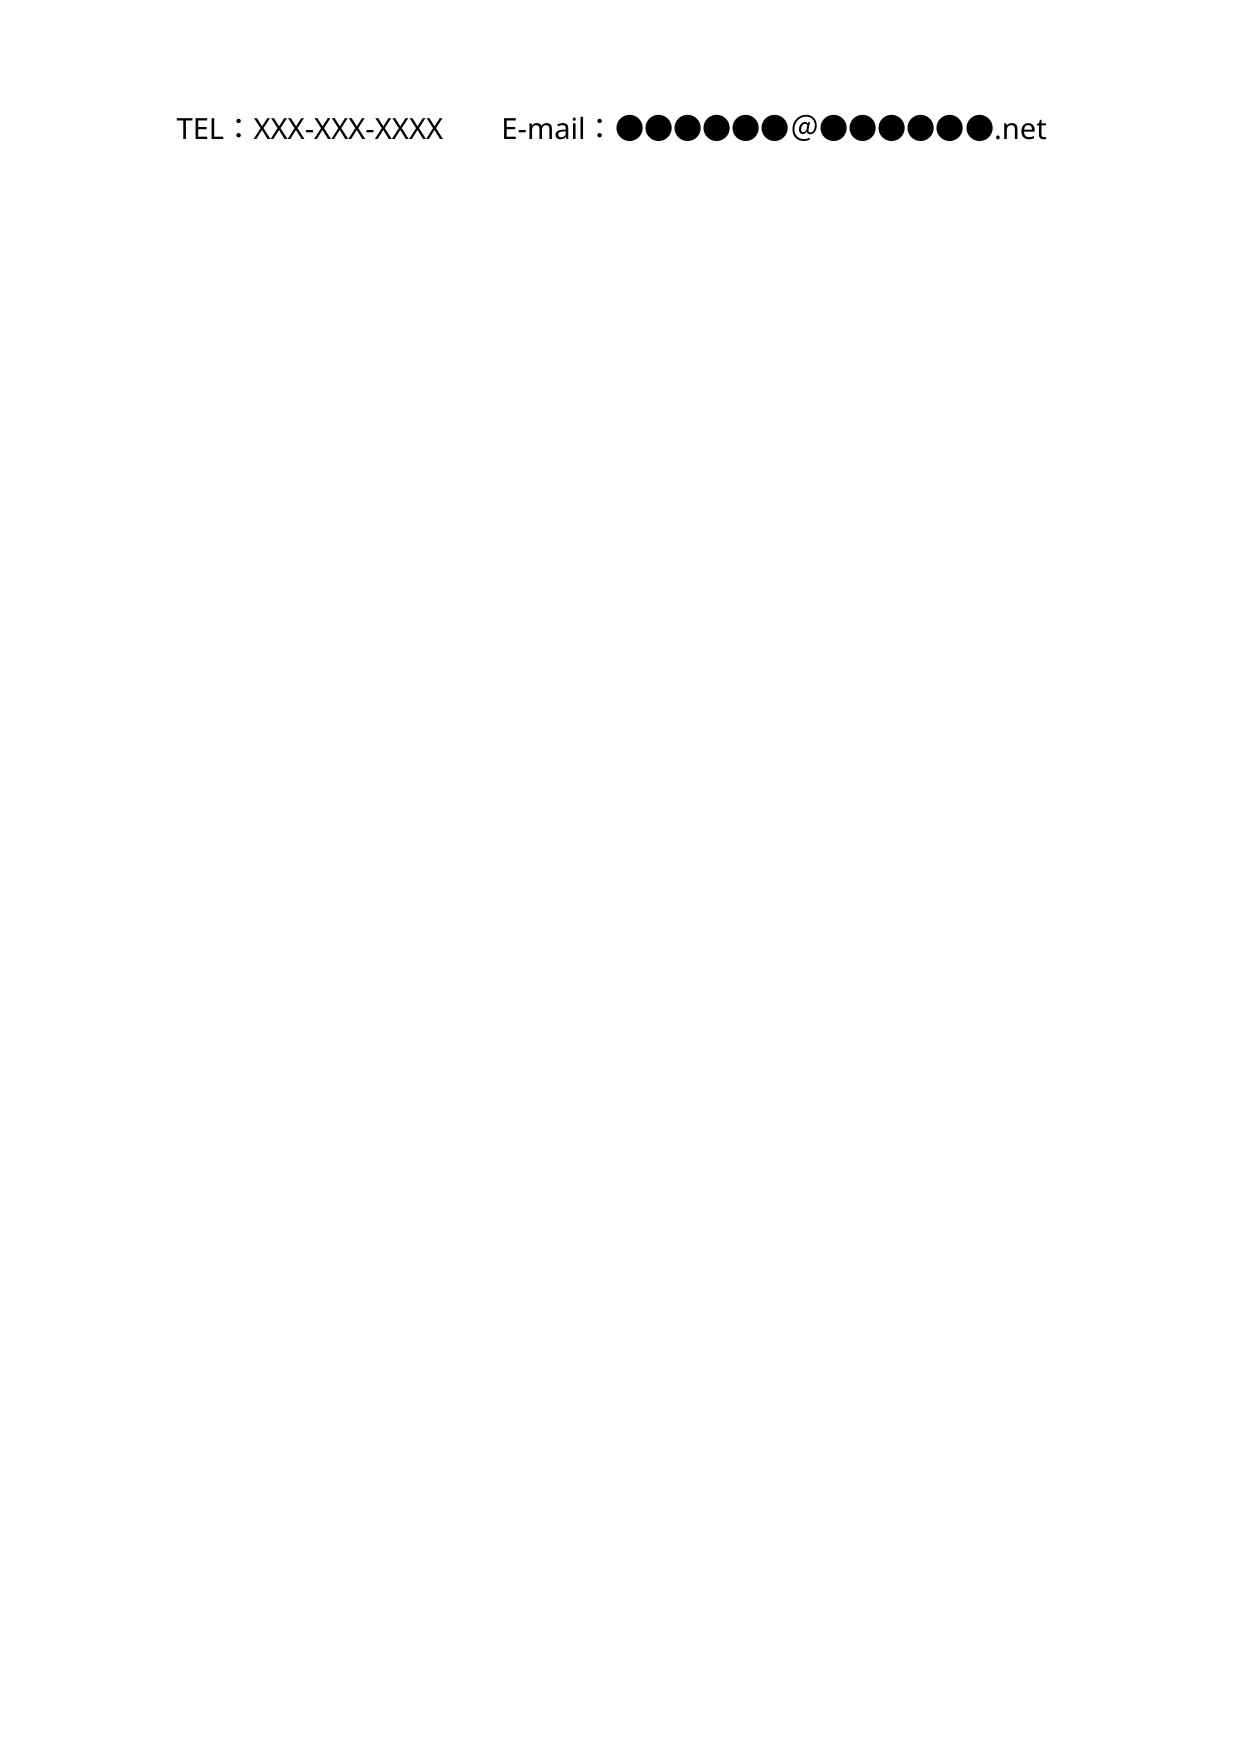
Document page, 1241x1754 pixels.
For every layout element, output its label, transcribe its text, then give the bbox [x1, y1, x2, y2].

text TEL：XXX-XXX-XXXX E-mail：●●●●●●＠●●●●●●.net [75, 89, 1165, 164]
